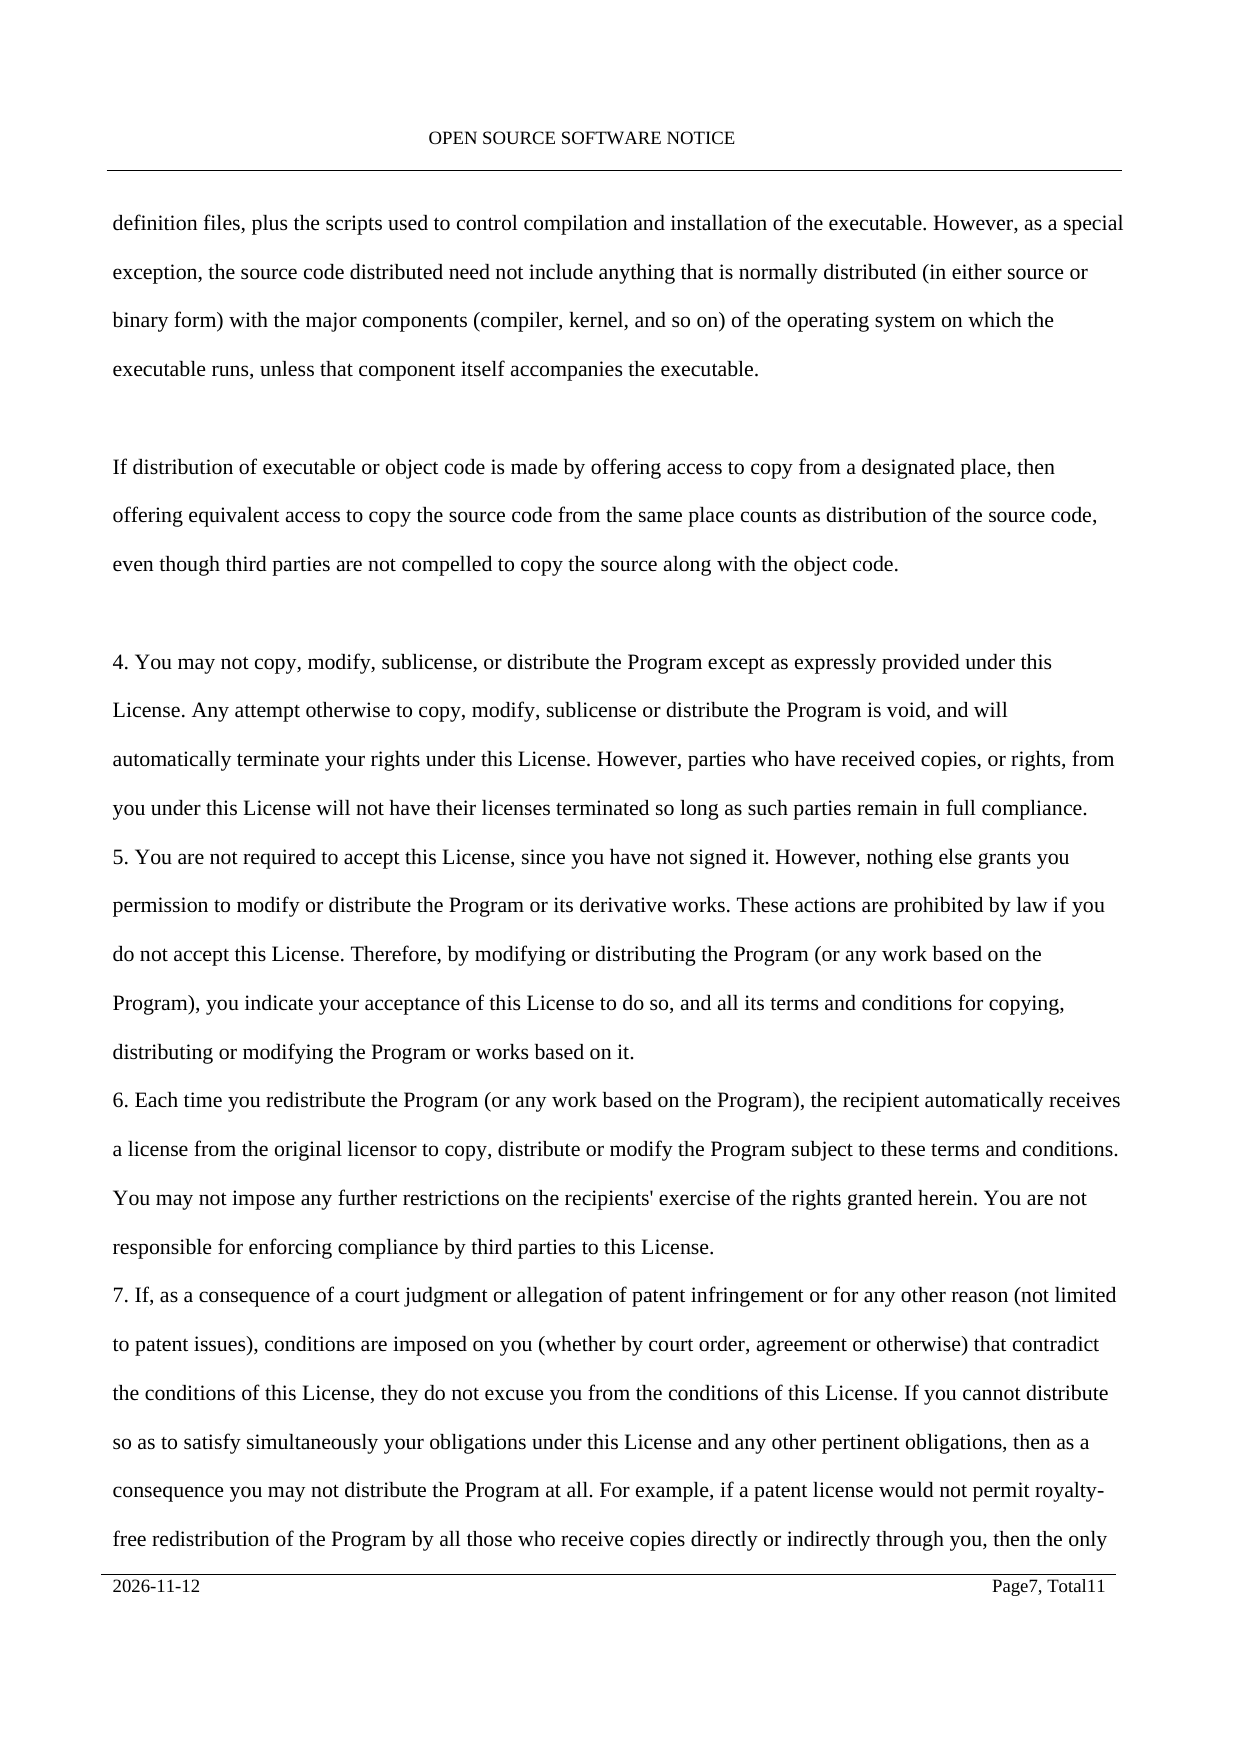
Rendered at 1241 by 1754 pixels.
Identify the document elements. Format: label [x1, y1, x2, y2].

text [112, 206, 1128, 1555]
